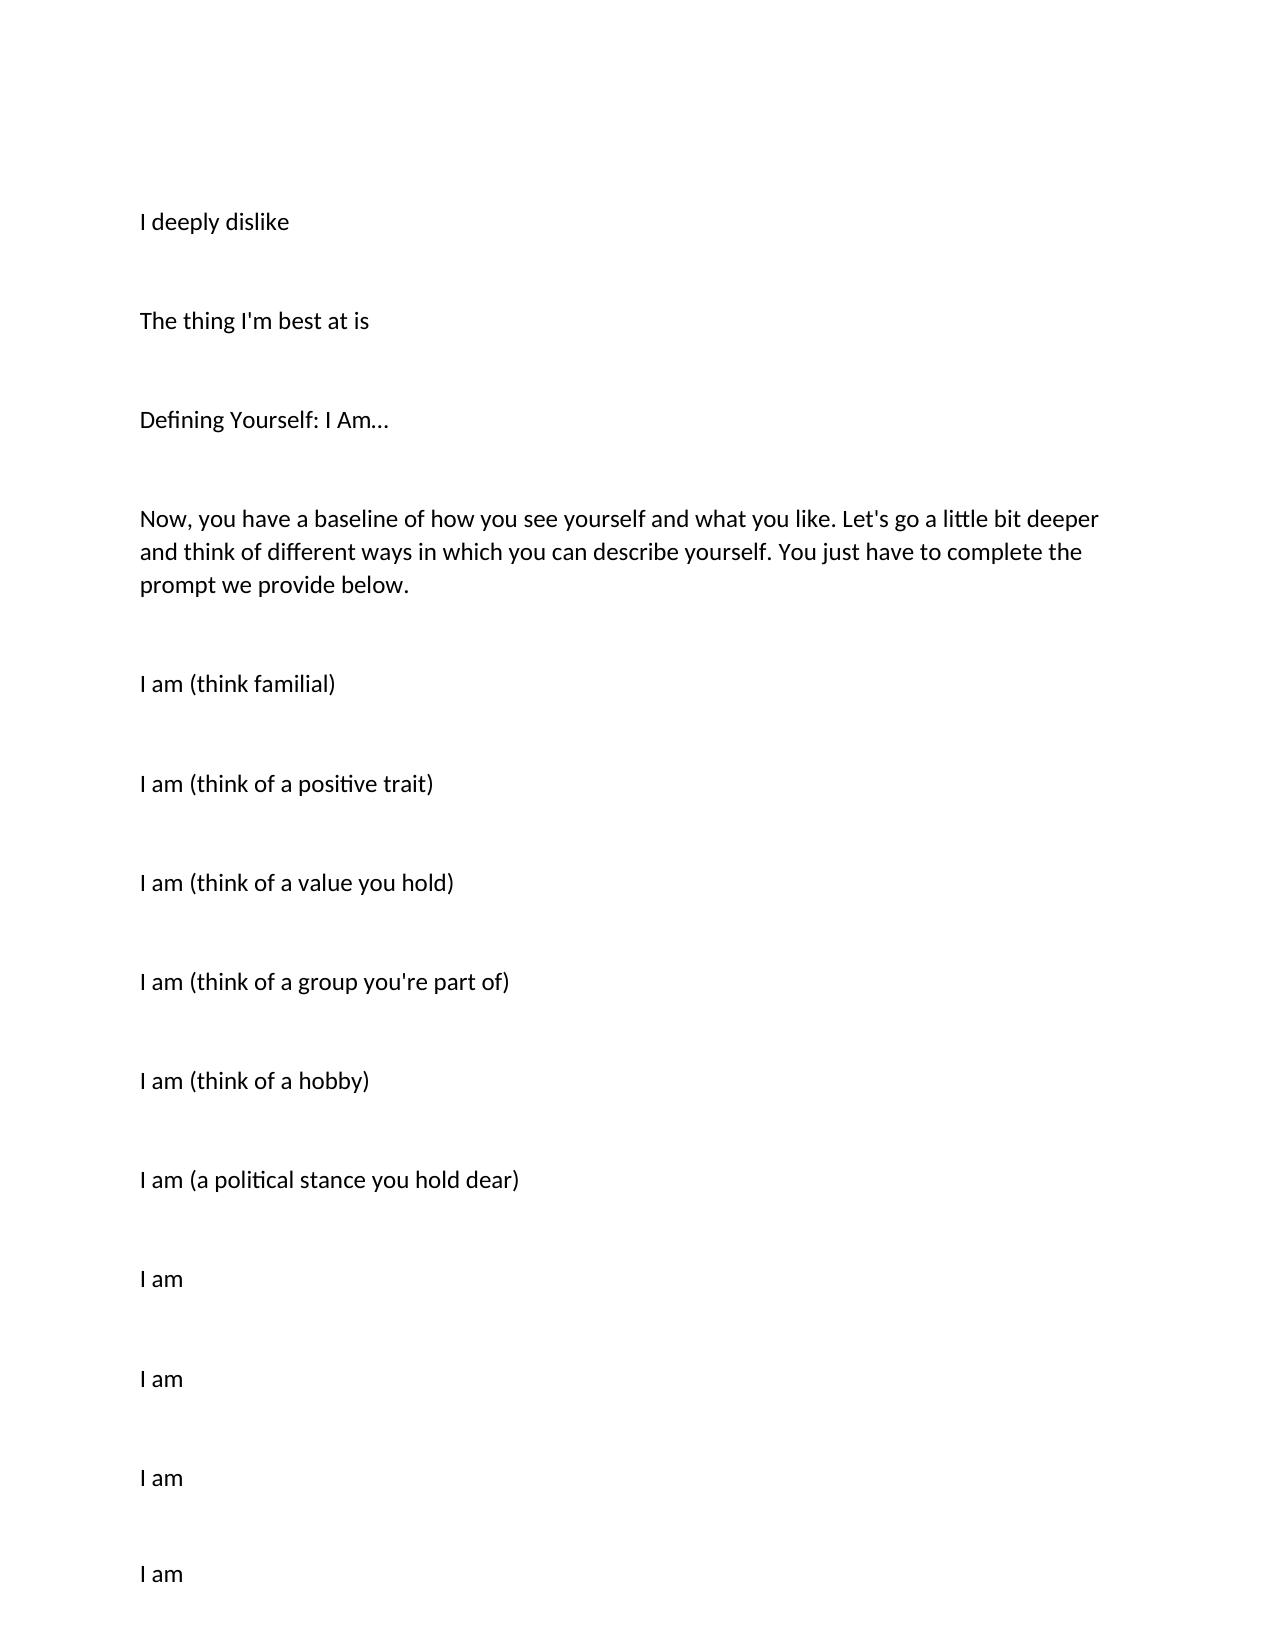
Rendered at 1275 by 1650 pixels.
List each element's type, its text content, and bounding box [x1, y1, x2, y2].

text I am (think familial) [139, 669, 1135, 699]
text Defining Yourself: I Am… [139, 404, 1135, 435]
text I deeply dislike [139, 206, 1135, 237]
text I am (think of a positive trait) [139, 768, 1135, 798]
text I am (a political stance you hold dear) [139, 1164, 1135, 1195]
text I am [139, 1558, 1135, 1589]
text The thing I'm best at is [139, 305, 1135, 336]
text I am (think of a group you're part of) [139, 966, 1135, 997]
text I am [139, 1462, 1135, 1492]
text I am (think of a hobby) [139, 1065, 1135, 1096]
text I am (think of a value you hold) [139, 867, 1135, 897]
text I am [139, 1264, 1135, 1294]
text I am [139, 1363, 1135, 1393]
text Now, you have a baseline of how you see yourself and what you like. Let's go a little bit deeper and think of different ways in which you can describe yourself. You just have to complete the prompt we provide below. [139, 504, 1135, 600]
